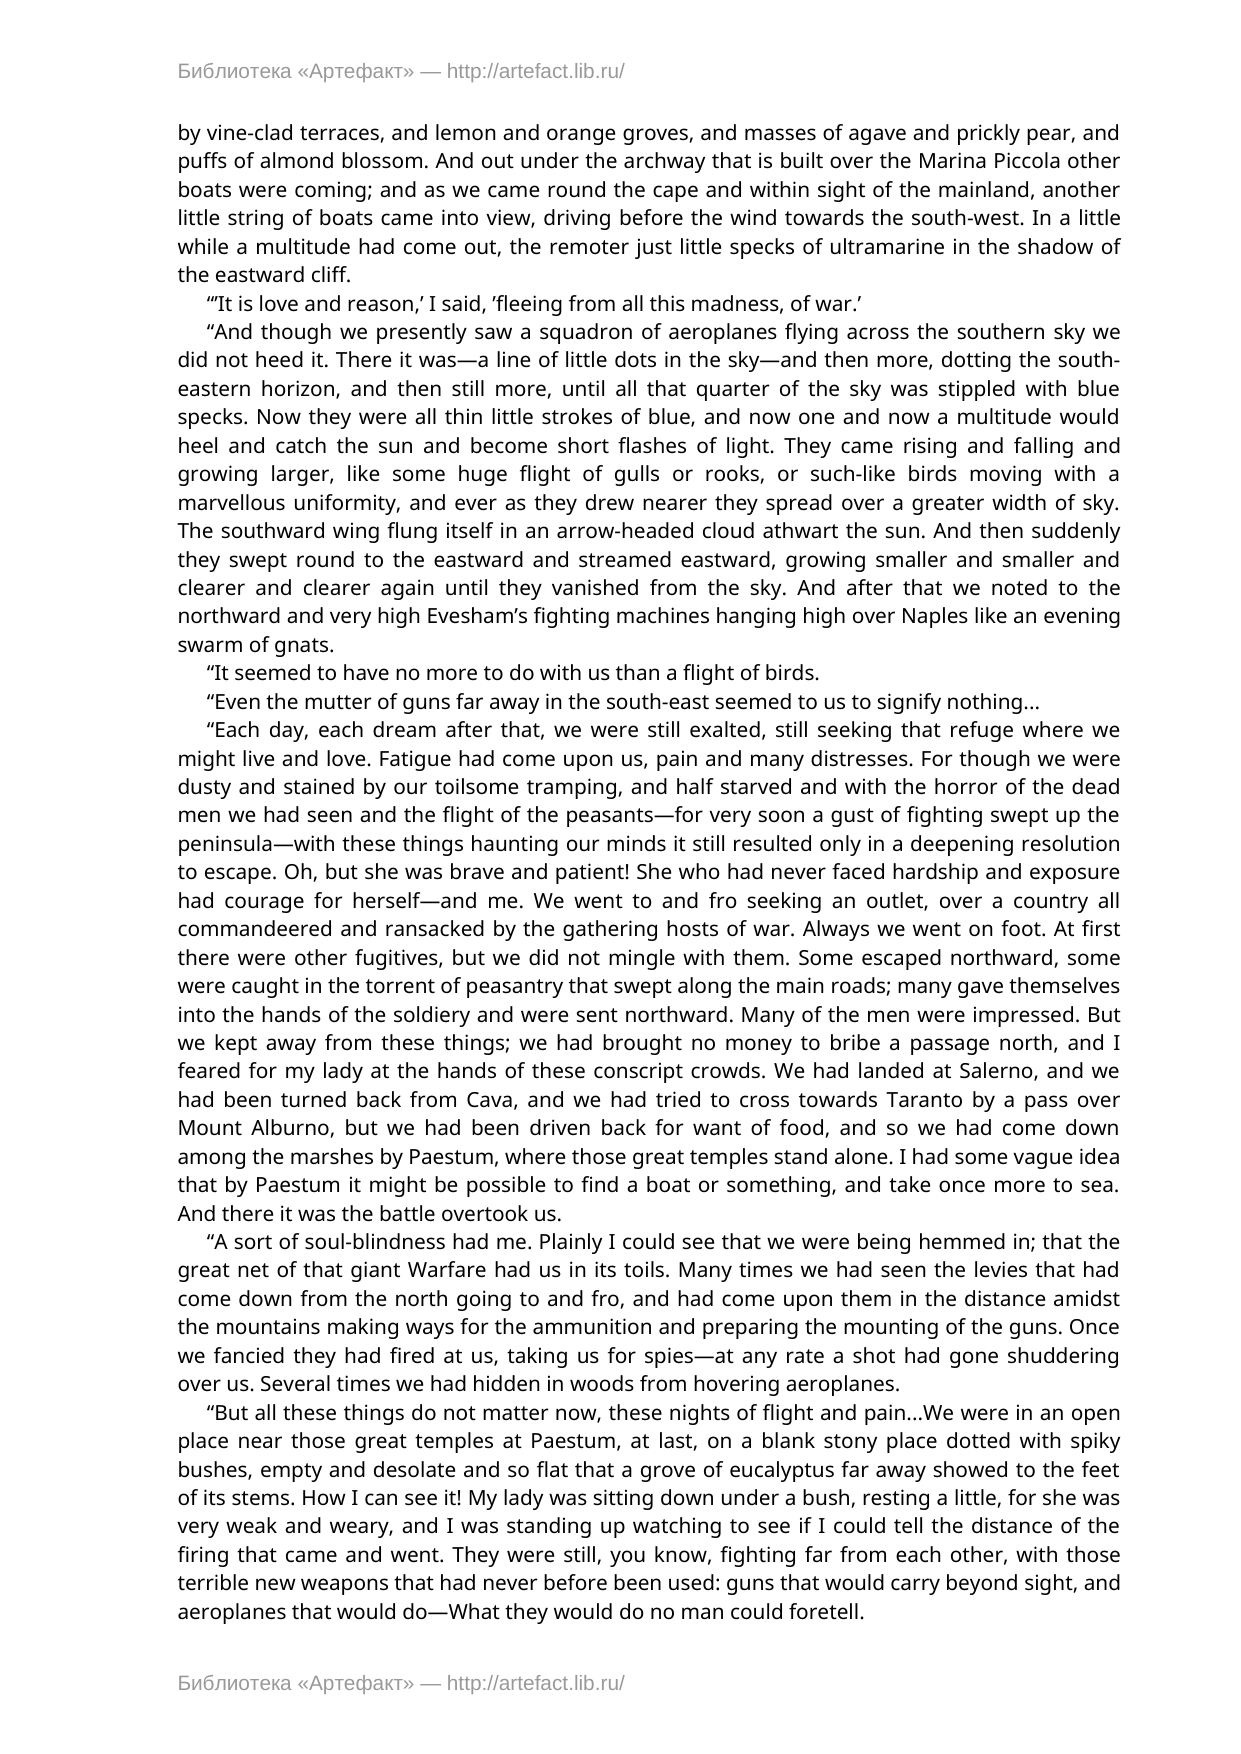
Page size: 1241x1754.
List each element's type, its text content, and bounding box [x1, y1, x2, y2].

text “Each day, each dream after that, we were still exalted, still seeking that refuge where we might live and love. Fatigue had come upon us, pain and many distresses. For though we were dusty and stained by our toilsome tramping, and half starved and with the horror of the dead men we had seen and the flight of the peasants—for very soon a gust of fighting swept up the peninsula—with these things haunting our minds it still resulted only in a deepening resolution to escape. Oh, but she was brave and patient! She who had never faced hardship and exposure had courage for herself—and me. We went to and fro seeking an outlet, over a country all commandeered and ransacked by the gathering hosts of war. Always we went on foot. At first there were other fugitives, but we did not mingle with them. Some escaped northward, some were caught in the torrent of peasantry that swept along the main roads; many gave themselves into the hands of the soldiery and were sent northward. Many of the men were impressed. But we kept away from these things; we had brought no money to bribe a passage north, and I feared for my lady at the hands of these conscript crowds. We had landed at Salerno, and we had been turned back from Cava, and we had tried to cross towards Taranto by a pass over Mount Alburno, but we had been driven back for want of food, and so we had come down among the marshes by Paestum, where those great temples stand alone. I had some vague idea that by Paestum it might be possible to find a boat or something, and take once more to sea. And there it was the battle overtook us. [177, 715, 1122, 1227]
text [177, 118, 1122, 289]
text “Even the mutter of guns far away in the south-east seemed to us to signify nothing... [177, 687, 1122, 715]
text “But all these things do not matter now, these nights of flight and pain...We were in an open place near those great temples at Paestum, at last, on a blank stony place dotted with spiky bushes, empty and desolate and so flat that a grove of eucalyptus far away showed to the feet of its stems. How I can see it! My lady was sitting down under a bush, resting a little, for she was very weak and weary, and I was standing up watching to see if I could tell the distance of the firing that came and went. They were still, you know, fighting far from each other, with those terrible new weapons that had never before been used: guns that would carry beyond sight, and aeroplanes that would do—What they would do no man could foretell. [177, 1398, 1122, 1625]
text “And though we presently saw a squadron of aeroplanes flying across the southern sky we did not heed it. There it was—a line of little dots in the sky—and then more, dotting the south-eastern horizon, and then still more, until all that quarter of the sky was stippled with blue specks. Now they were all thin little strokes of blue, and now one and now a multitude would heel and catch the sun and become short flashes of light. They came rising and falling and growing larger, like some huge flight of gulls or rooks, or such-like birds moving with a marvellous uniformity, and ever as they drew nearer they spread over a greater width of sky. The southward wing flung itself in an arrow-headed cloud athwart the sun. And then suddenly they swept round to the eastward and streamed eastward, growing smaller and smaller and clearer and clearer again until they vanished from the sky. And after that we noted to the northward and very high Evesham’s fighting machines hanging high over Naples like an evening swarm of gnats. [177, 317, 1122, 658]
text “A sort of soul-blindness had me. Plainly I could see that we were being hemmed in; that the great net of that giant Warfare had us in its toils. Many times we had seen the levies that had come down from the north going to and fro, and had come upon them in the distance amidst the mountains making ways for the ammunition and preparing the mounting of the guns. Once we fancied they had fired at us, taking us for spies—at any rate a shot had gone shuddering over us. Several times we had hidden in woods from hovering aeroplanes. [177, 1227, 1122, 1398]
text “’It is love and reason,’ I said, ’fleeing from all this madness, of war.’ [177, 289, 1122, 317]
text “It seemed to have no more to do with us than a flight of birds. [177, 658, 1122, 687]
